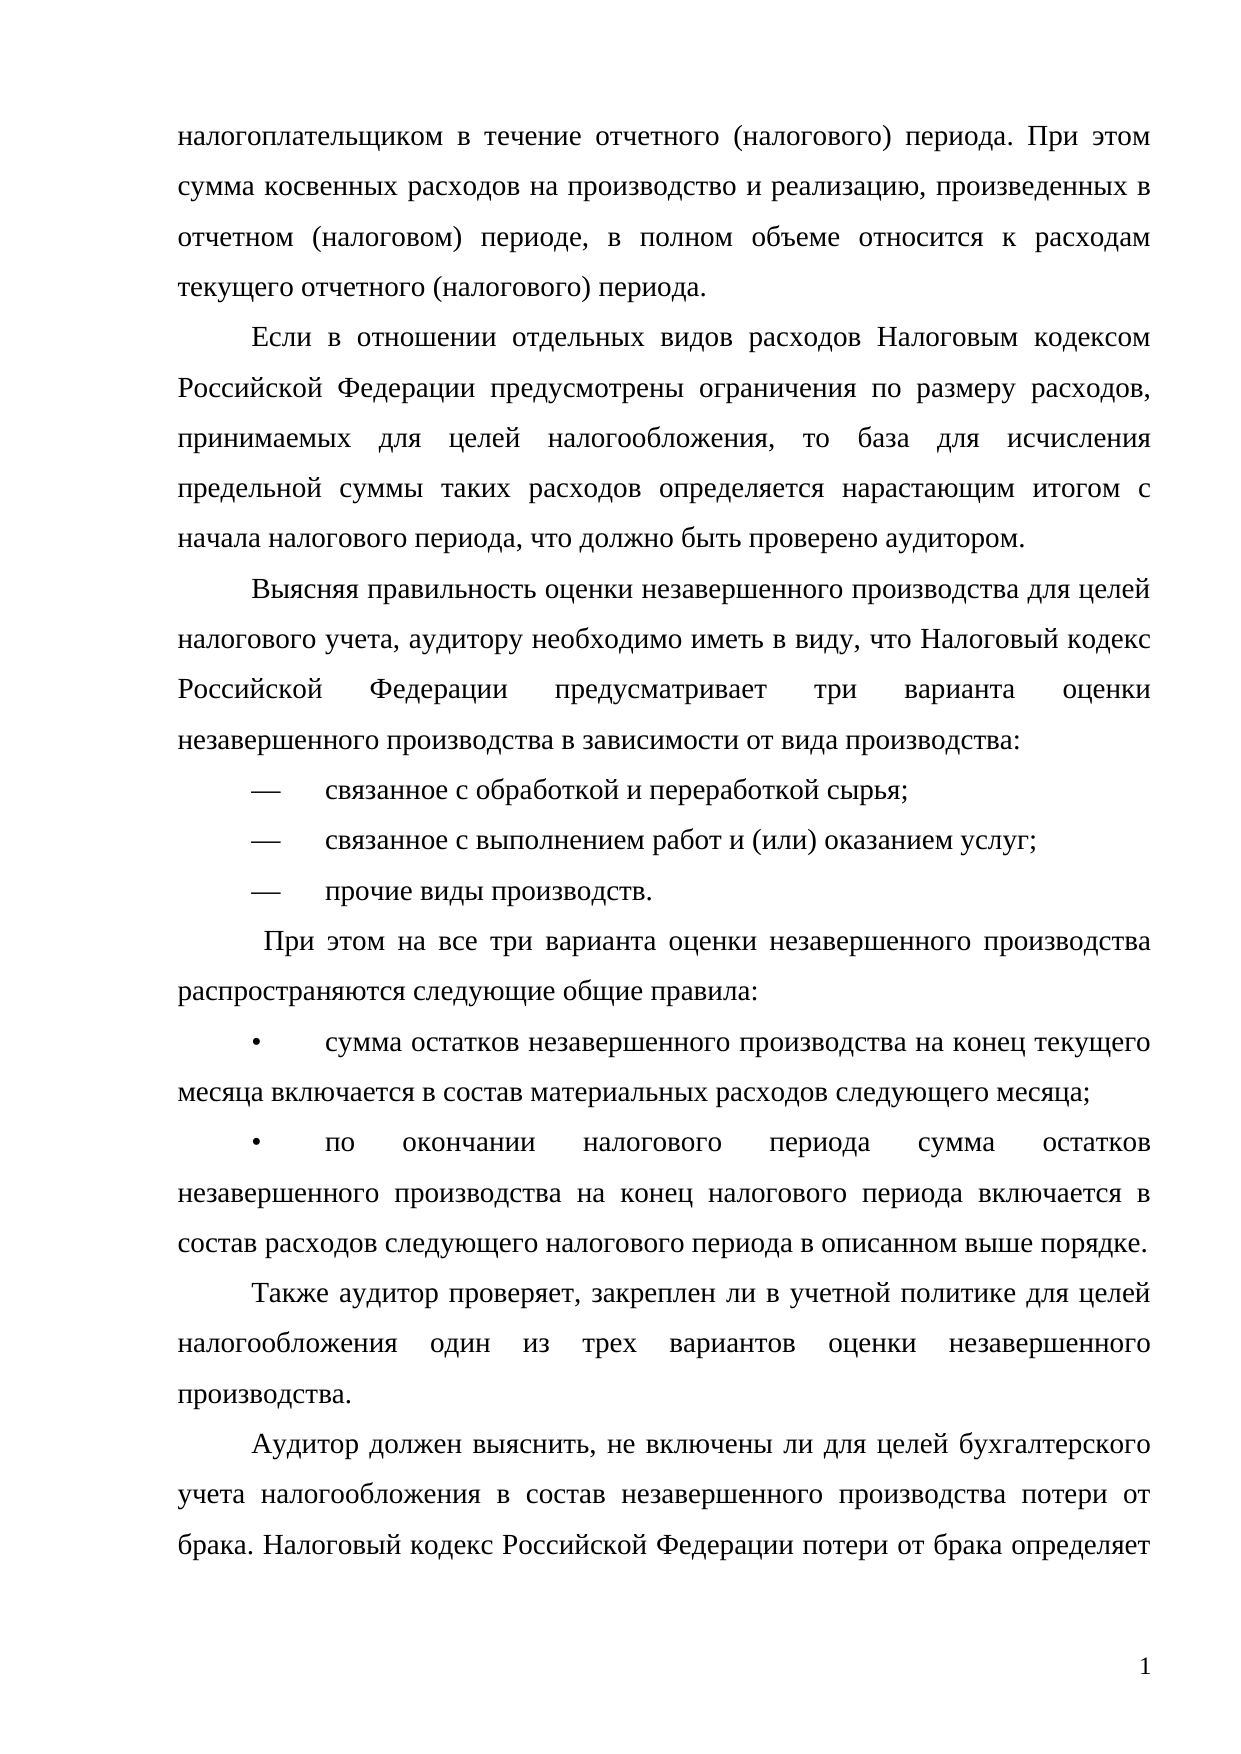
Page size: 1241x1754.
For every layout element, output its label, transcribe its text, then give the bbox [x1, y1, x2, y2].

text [177, 1426, 1152, 1560]
text • по окончании налогового периода сумма остатков незавершенного производства на конец налогового периода включается в состав расходов следующего налогового периода в описанном выше порядке. [177, 1124, 1152, 1258]
text Если в отношении отдельных видов расходов Налоговым кодексом Российской Федерации предусмотрены ограничения по размеру расходов, принимаемых для целей налогообложения, то база для исчисления предельной суммы таких расходов определяется нарастающим итогом с начала налогового периода, что должно быть проверено аудитором. [177, 319, 1152, 554]
text Выясняя правильность оценки незавершенного производства для целей налогового учета, аудитору необходимо иметь в виду, что Налоговый кодекс Российской Федерации предусматривает три варианта оценки незавершенного производства в зависимости от вида производства: [177, 571, 1152, 755]
text — связанное с выполнением работ и (или) оказанием услуг; [177, 822, 1152, 856]
text — прочие виды производств. [177, 873, 1152, 906]
text Также аудитор проверяет, закреплен ли в учетной политике для целей налогообложения один из трех вариантов оценки незавершенного производства. [177, 1275, 1152, 1409]
text При этом на все три варианта оценки незавершенного производства распространяются следующие общие правила: [177, 923, 1152, 1007]
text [177, 118, 1152, 303]
text — связанное с обработкой и переработкой сырья; [177, 772, 1152, 806]
text • сумма остатков незавершенного производства на конец текущего месяца включается в состав материальных расходов следующего месяца; [177, 1024, 1152, 1108]
